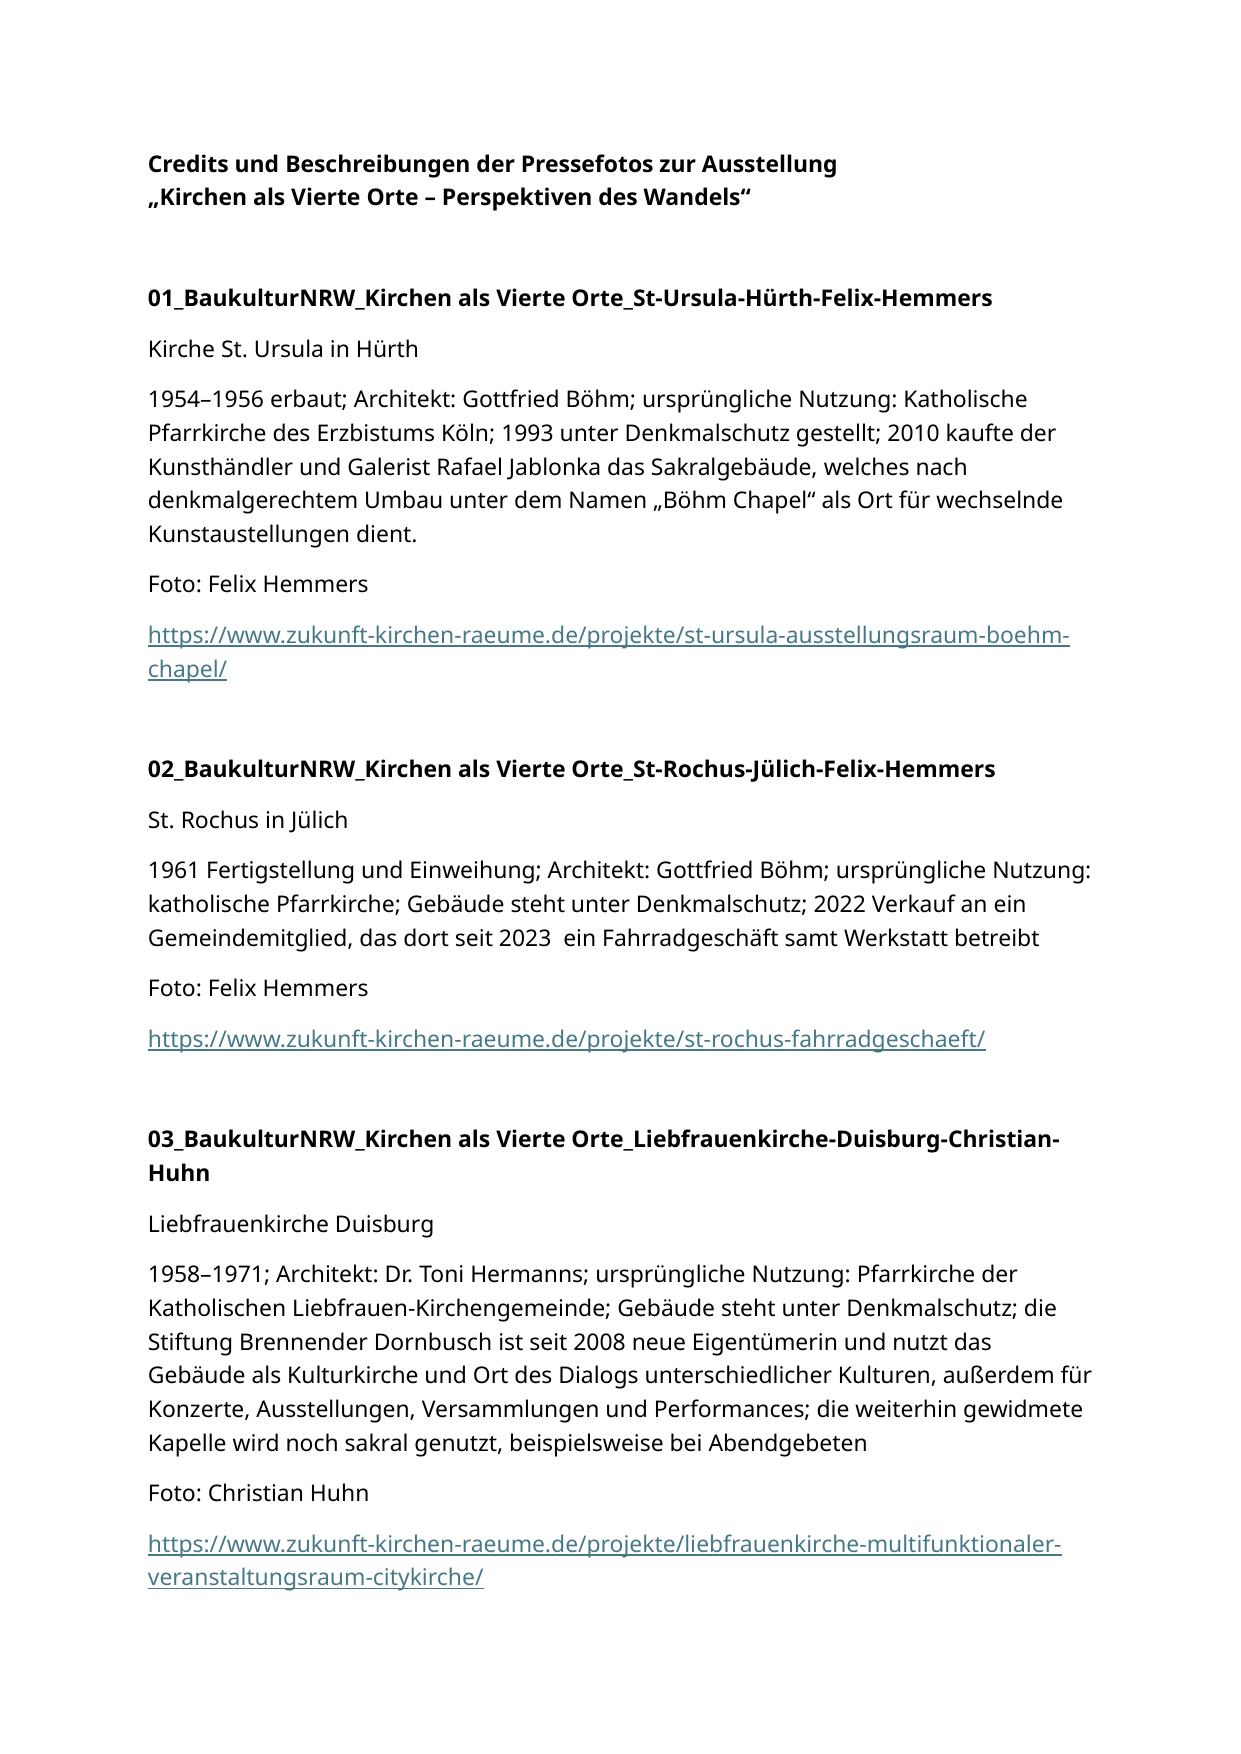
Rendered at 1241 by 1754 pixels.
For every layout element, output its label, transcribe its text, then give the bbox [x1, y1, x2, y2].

text Foto: Christian Huhn [148, 1477, 1093, 1508]
text 02_BaukulturNRW_Kirchen als Vierte Orte_St-Rochus-Jülich-Felix-Hemmers [148, 753, 1093, 785]
text https://www.zukunft-kirchen-raeume.de/projekte/st-ursula-ausstellungsraum-boehm-chapel/ [148, 619, 1093, 684]
text 1958–1971; Architekt: Dr. Toni Hermanns; ursprüngliche Nutzung: Pfarrkirche der Katholischen Liebfrauen-Kirchengemeinde; Gebäude steht unter Denkmalschutz; die Stiftung Brennender Dornbusch ist seit 2008 neue Eigentümerin und nutzt das Gebäude als Kulturkirche und Ort des Dialogs unterschiedlicher Kulturen, außerdem für Konzerte, Ausstellungen, Versammlungen und Performances; die weiterhin gewidmete Kapelle wird noch sakral genutzt, beispielsweise bei Abendgebeten [148, 1258, 1093, 1458]
text St. Rochus in Jülich [148, 804, 1093, 835]
text https://www.zukunft-kirchen-raeume.de/projekte/st-rochus-fahrradgeschaeft/ [148, 1023, 1093, 1054]
text Liebfrauenkirche Duisburg [148, 1208, 1093, 1239]
text Credits und Beschreibungen der Pressefotos zur Ausstellung „Kirchen als Vierte Orte – Perspektiven des Wandels“ [148, 148, 1093, 213]
text 1954–1956 erbaut; Architekt: Gottfried Böhm; ursprüngliche Nutzung: Katholische Pfarrkirche des Erzbistums Köln; 1993 unter Denkmalschutz gestellt; 2010 kaufte der Kunsthändler und Galerist Rafael Jablonka das Sakralgebäude, welches nach denkmalgerechtem Umbau unter dem Namen „Böhm Chapel“ als Ort für wechselnde Kunstaustellungen dient. [148, 383, 1093, 549]
text Foto: Felix Hemmers [148, 568, 1093, 600]
text Kirche St. Ursula in Hürth [148, 333, 1093, 364]
text 1961 Fertigstellung und Einweihung; Architekt: Gottfried Böhm; ursprüngliche Nutzung: katholische Pfarrkirche; Gebäude steht unter Denkmalschutz; 2022 Verkauf an ein Gemeindemitglied, das dort seit 2023 ein Fahrradgeschäft samt Werkstatt betreibt [148, 854, 1093, 953]
text Foto: Felix Hemmers [148, 972, 1093, 1003]
text 01_BaukulturNRW_Kirchen als Vierte Orte_St-Ursula-Hürth-Felix-Hemmers [148, 282, 1093, 313]
text 03_BaukulturNRW_Kirchen als Vierte Orte_Liebfrauenkirche-Duisburg-Christian-Huhn [148, 1123, 1093, 1188]
text https://www.zukunft-kirchen-raeume.de/projekte/liebfrauenkirche-multifunktionaler-veranstaltungsraum-citykirche/ [148, 1528, 1093, 1593]
